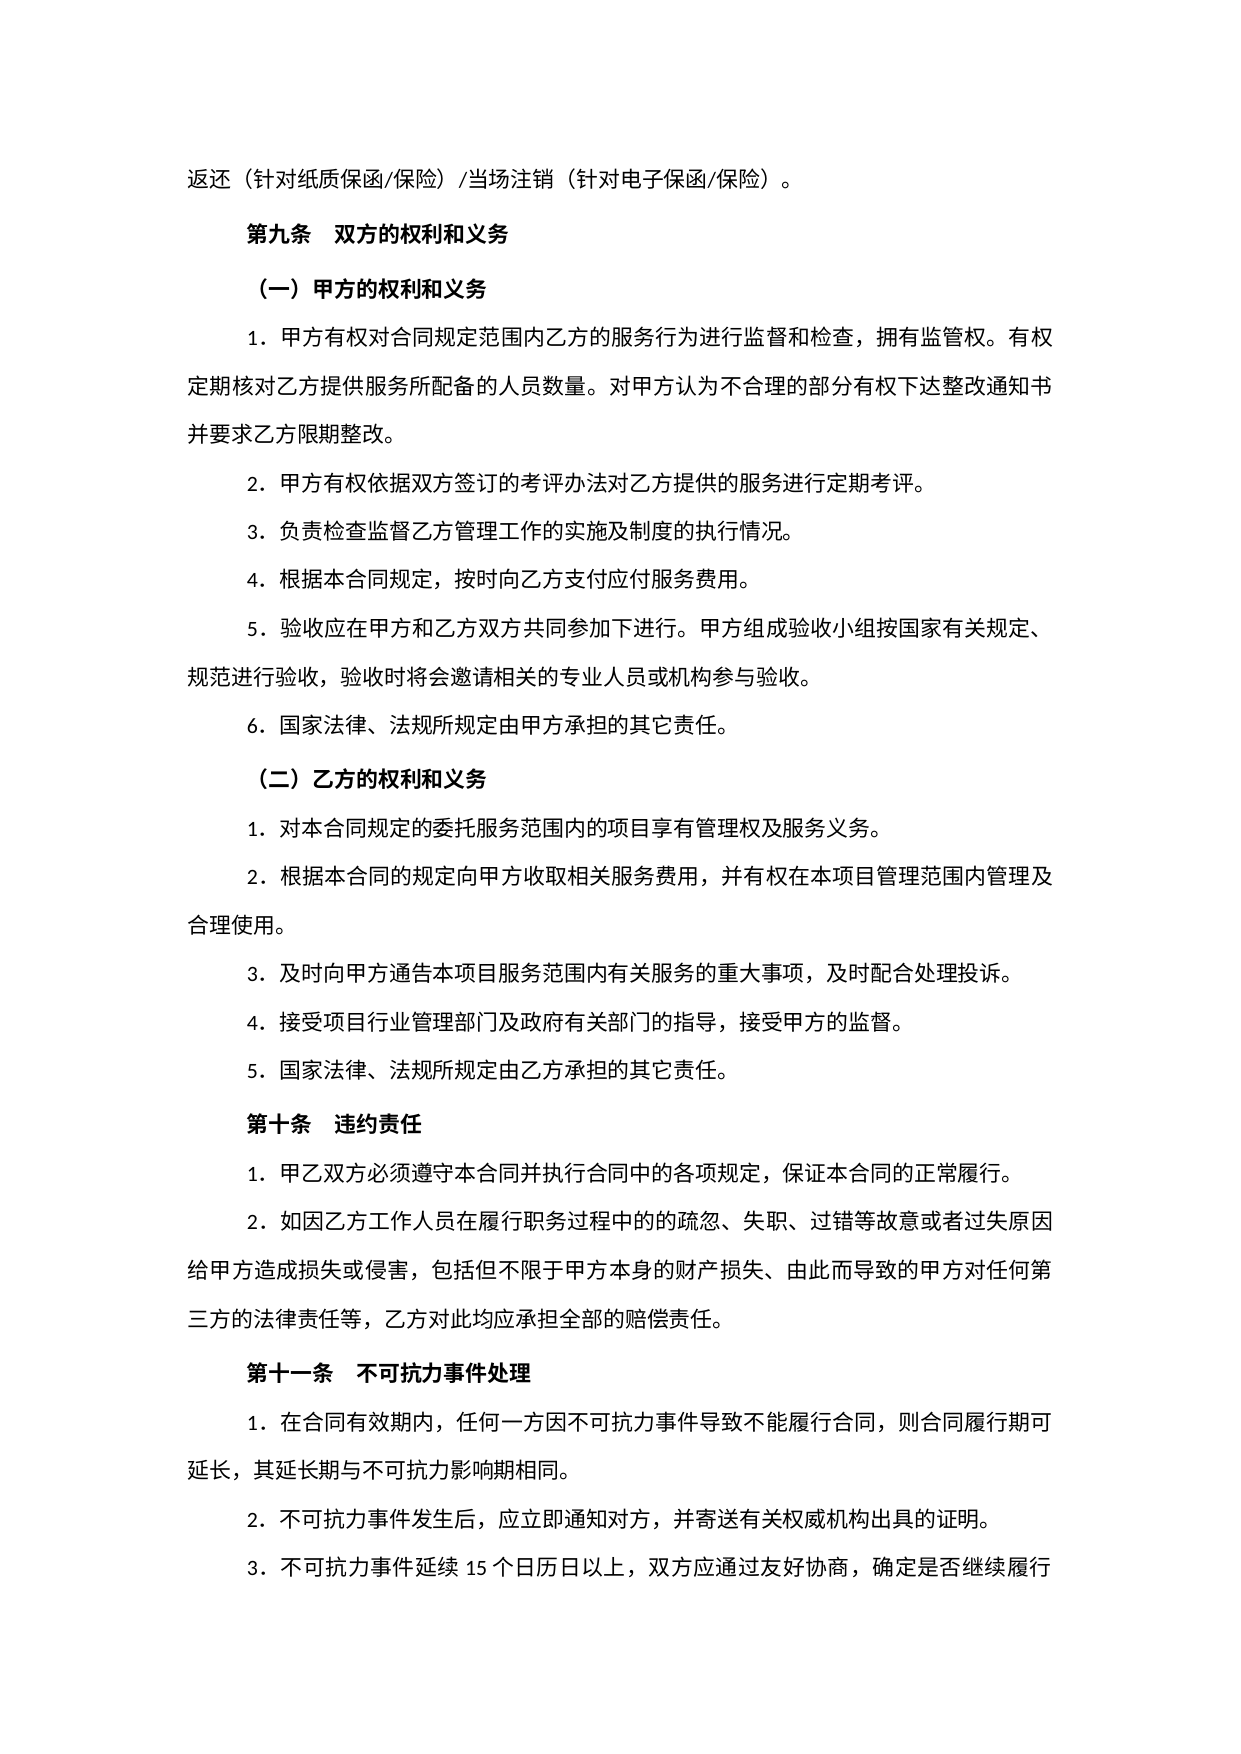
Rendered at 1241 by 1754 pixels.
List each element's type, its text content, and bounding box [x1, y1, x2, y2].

text 1．甲方有权对合同规定范围内乙方的服务行为进行监督和检查，拥有监管权。有权定期核对乙方提供服务所配备的人员数量。对甲方认为不合理的部分有权下达整改通知书，并要求乙方限期整改。 [187, 319, 1053, 449]
text （一）甲方的权利和义务 [187, 271, 1053, 304]
text 第十一条 不可抗力事件处理 [187, 1356, 1053, 1388]
text （二）乙方的权利和义务 [187, 762, 1053, 794]
text 1．对本合同规定的委托服务范围内的项目享有管理权及服务义务。 [187, 810, 1053, 843]
text 3．负责检查监督乙方管理工作的实施及制度的执行情况。 [187, 514, 1053, 546]
text 2．如因乙方工作人员在履行职务过程中的的疏忽、失职、过错等故意或者过失原因给甲方造成损失或侵害，包括但不限于甲方本身的财产损失、由此而导致的甲方对任何第三方的法律责任等，乙方对此均应承担全部的赔偿责任。 [187, 1204, 1053, 1334]
text 3．及时向甲方通告本项目服务范围内有关服务的重大事项，及时配合处理投诉。 [187, 956, 1053, 988]
text 2．甲方有权依据双方签订的考评办法对乙方提供的服务进行定期考评。 [187, 465, 1053, 498]
text 4．根据本合同规定，按时向乙方支付应付服务费用。 [187, 562, 1053, 594]
text 6．国家法律、法规所规定由甲方承担的其它责任。 [187, 707, 1053, 740]
text 1．在合同有效期内，任何一方因不可抗力事件导致不能履行合同，则合同履行期可延长，其延长期与不可抗力影响期相同。 [187, 1404, 1053, 1485]
text 第十条 违约责任 [187, 1107, 1053, 1139]
text 2．不可抗力事件发生后，应立即通知对方，并寄送有关权威机构出具的证明。 [187, 1501, 1053, 1534]
text 1．甲乙双方必须遵守本合同并执行合同中的各项规定，保证本合同的正常履行。 [187, 1155, 1053, 1188]
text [187, 162, 1053, 194]
text 5．验收应在甲方和乙方双方共同参加下进行。甲方组成验收小组按国家有关规定、规范进行验收，验收时将会邀请相关的专业人员或机构参与验收。 [187, 610, 1053, 692]
text 2．根据本合同的规定向甲方收取相关服务费用，并有权在本项目管理范围内管理及合理使用。 [187, 859, 1053, 940]
text 5．国家法律、法规所规定由乙方承担的其它责任。 [187, 1052, 1053, 1085]
text 第九条 双方的权利和义务 [187, 217, 1053, 249]
text 4．接受项目行业管理部门及政府有关部门的指导，接受甲方的监督。 [187, 1004, 1053, 1037]
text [187, 1549, 1053, 1582]
